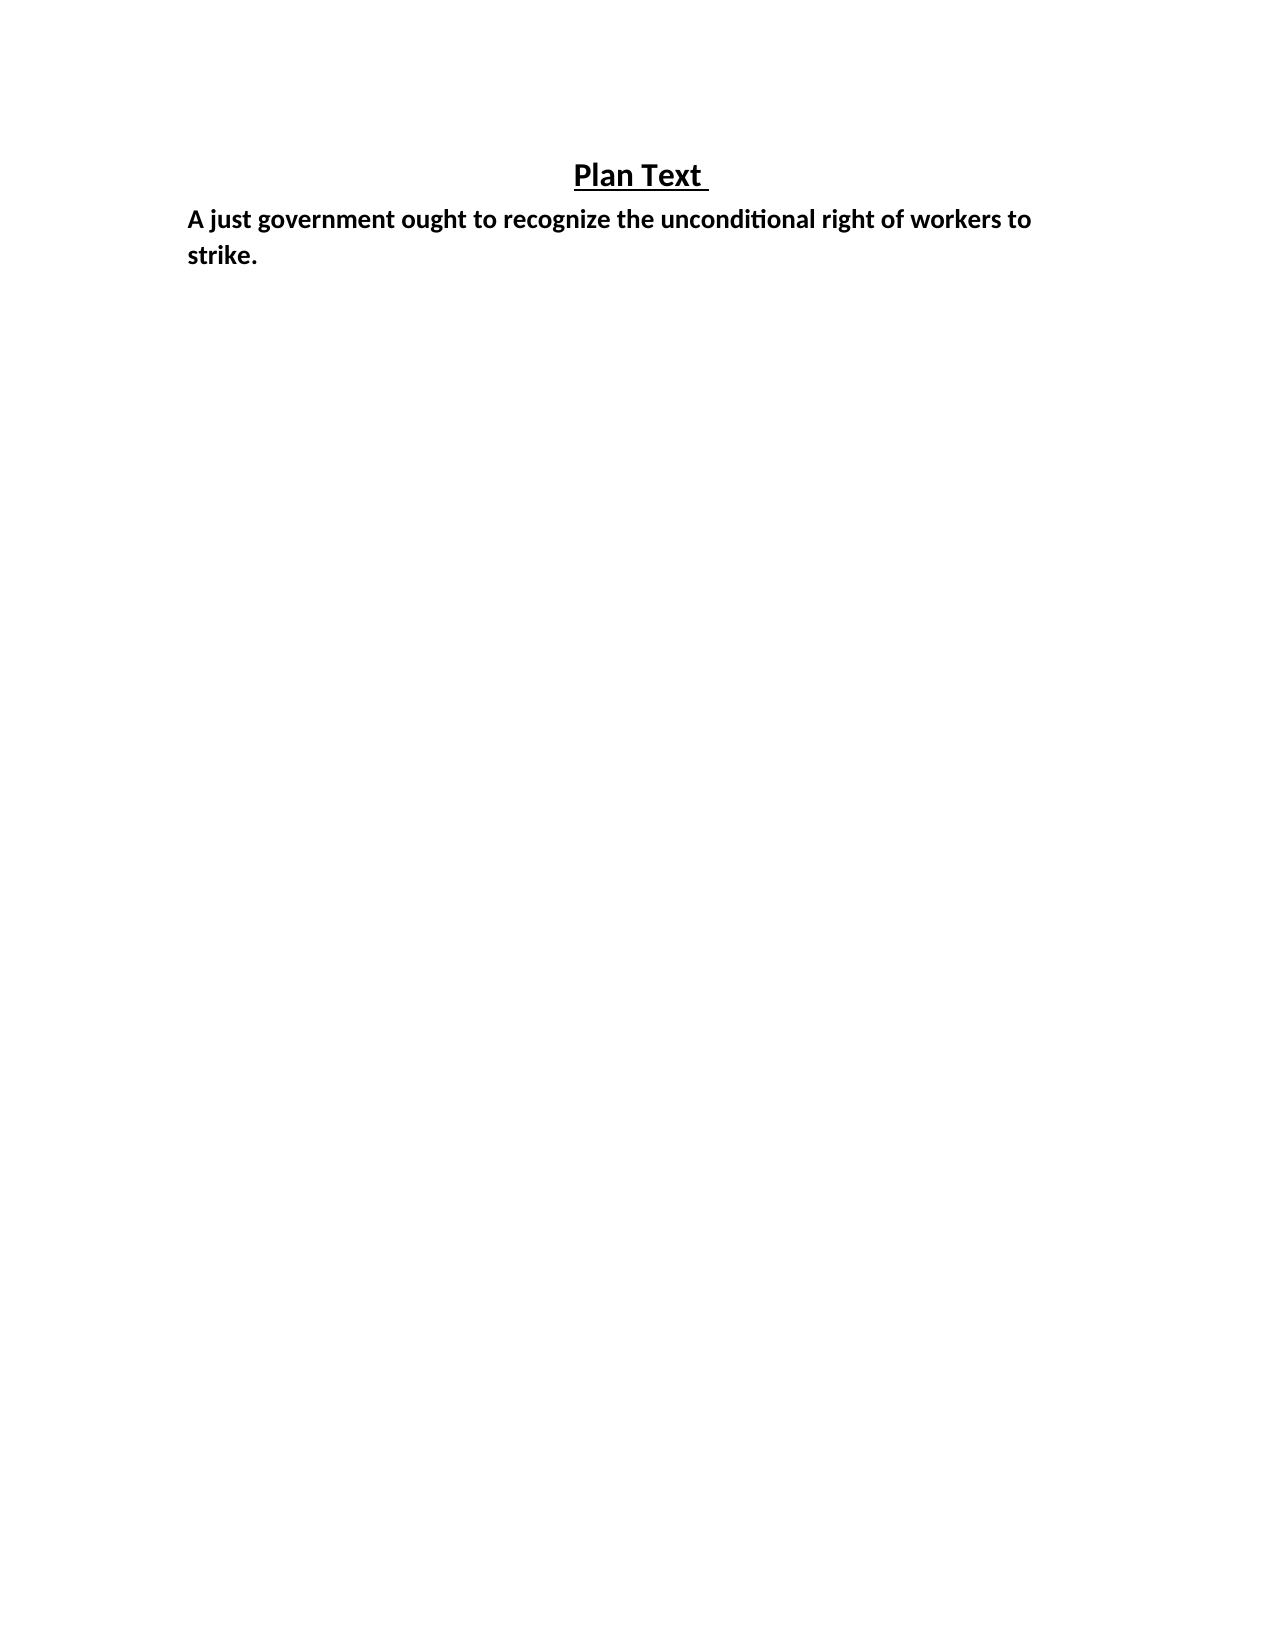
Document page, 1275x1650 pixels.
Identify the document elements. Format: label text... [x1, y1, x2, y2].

subtitle Plan Text [187, 154, 1087, 195]
subtitle A just government ought to recognize the unconditional right of workers to strike. [187, 202, 1087, 271]
